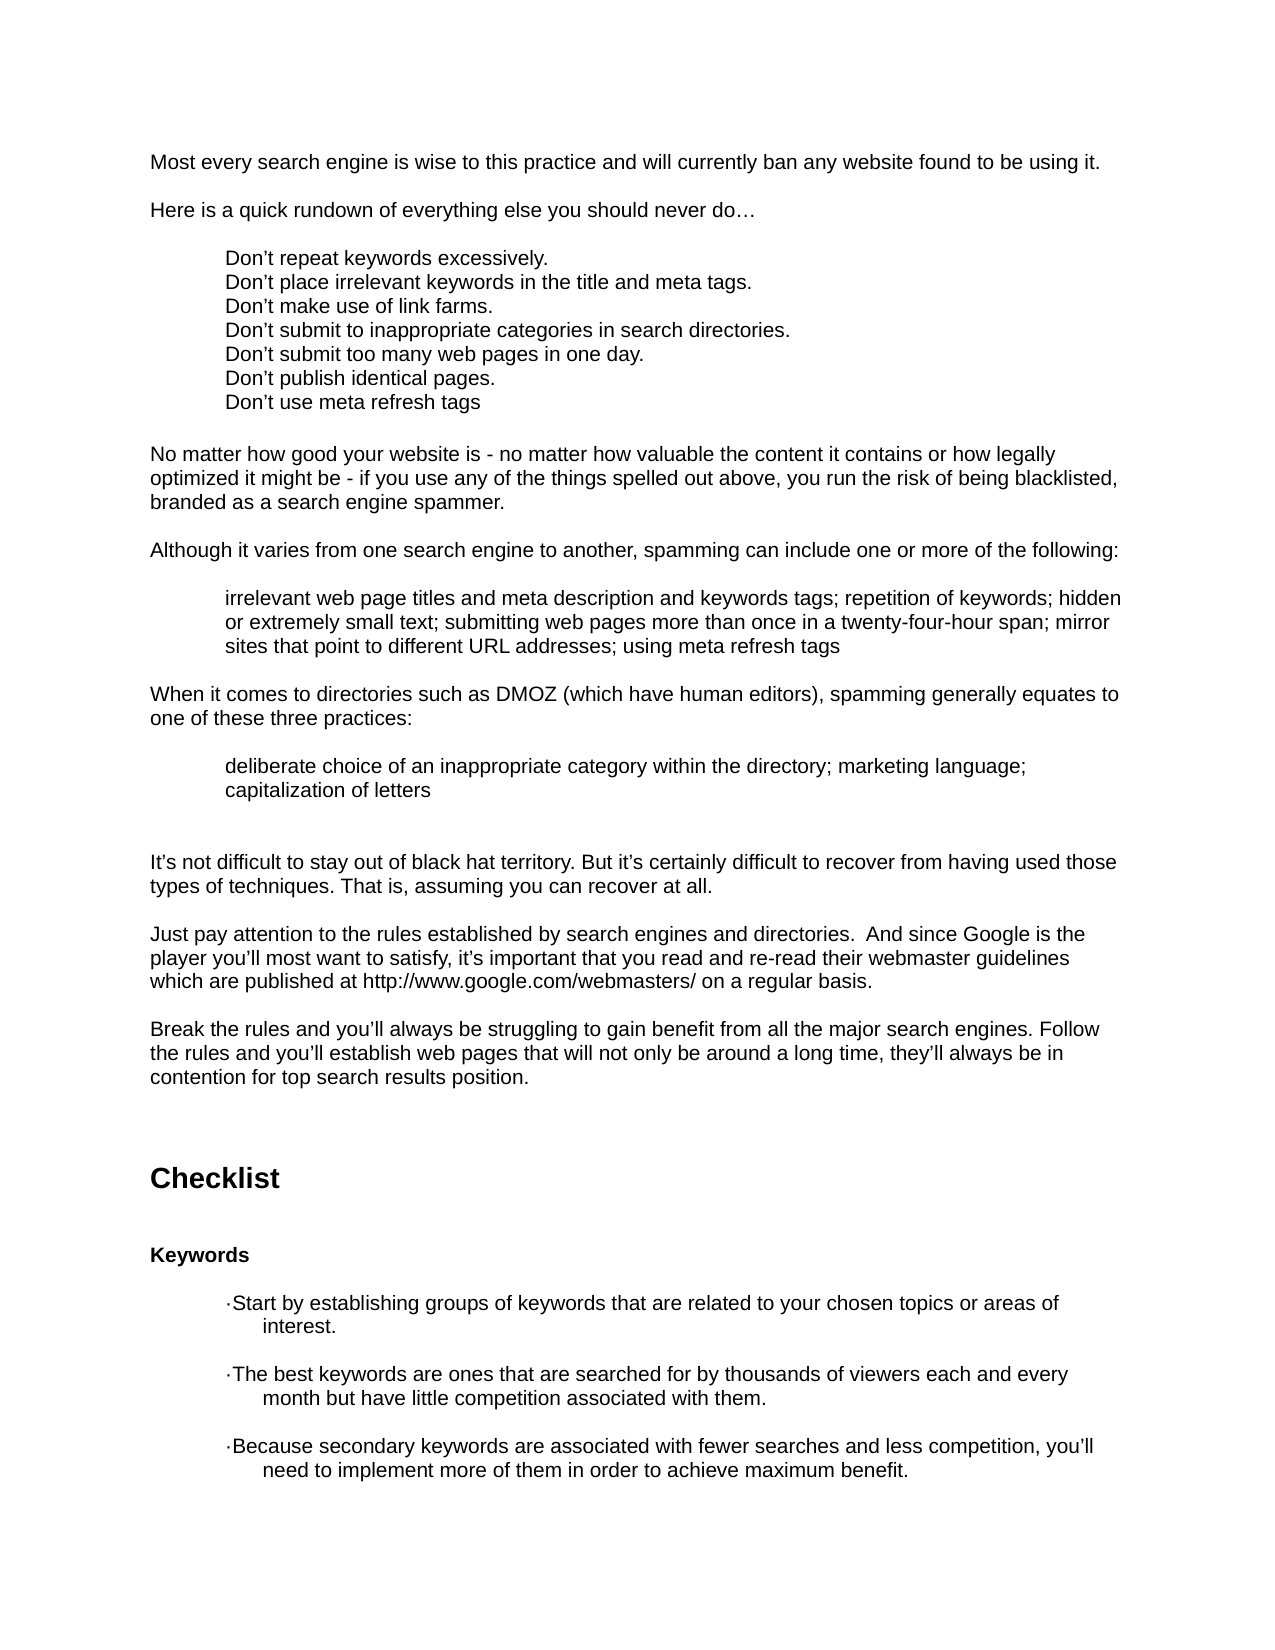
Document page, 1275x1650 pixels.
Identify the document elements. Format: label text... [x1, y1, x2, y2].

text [150, 150, 1125, 174]
text Don’t publish identical pages. [225, 366, 1125, 389]
text It’s not difficult to stay out of black hat territory. But it’s certainly difficult to recover from having used those types of techniques. That is, assuming you can recover at all. [150, 849, 1125, 897]
text Don’t place irrelevant keywords in the title and meta tags. [225, 270, 1125, 294]
text Don’t submit too many web pages in one day. [225, 342, 1125, 366]
list The best keywords are ones that are searched for by thousands of viewers each and every month but have little competition associated with them. [225, 1362, 1125, 1410]
text When it comes to directories such as DMOZ (which have human editors), spamming generally equates to one of these three practices: [150, 682, 1125, 730]
text Checklist [150, 1161, 1125, 1194]
text Just pay attention to the rules established by search engines and directories. And since Google is the player you’ll most want to satisfy, it’s important that you read and re-read their webmaster guidelines which are published at http://www.google.com/webmasters/ on a regular basis. [150, 921, 1125, 993]
text irrelevant web page titles and meta description and keywords tags; repetition of keywords; hidden or extremely small text; submitting web pages more than once in a twenty-four-hour span; mirror sites that point to different URL addresses; using meta refresh tags [225, 586, 1125, 658]
text Break the rules and you’ll always be struggling to gain benefit from all the major search engines. Follow the rules and you’ll establish web pages that will not only be around a long time, they’ll always be in contention for top search results position. [150, 1017, 1125, 1089]
text Keywords [150, 1242, 1125, 1266]
text Don’t submit to inappropriate categories in search directories. [225, 318, 1125, 342]
text Here is a quick rundown of everything else you should never do… [150, 198, 1125, 222]
text Don’t use meta refresh tags [225, 389, 1125, 413]
text Don’t repeat keywords excessively. [225, 246, 1125, 270]
list Because secondary keywords are associated with fewer searches and less competition, you’ll need to implement more of them in order to achieve maximum benefit. [225, 1434, 1125, 1482]
text Although it varies from one search engine to another, spamming can include one or more of the following: [150, 538, 1125, 562]
text Don’t make use of link farms. [225, 294, 1125, 318]
text deliberate choice of an inappropriate category within the directory; marketing language; capitalization of letters [225, 754, 1125, 802]
list Start by establishing groups of keywords that are related to your chosen topics or areas of interest. [225, 1290, 1125, 1338]
text No matter how good your website is - no matter how valuable the content it contains or how legally optimized it might be - if you use any of the things spelled out above, you run the risk of being blacklisted, branded as a search engine spammer. [150, 442, 1125, 514]
